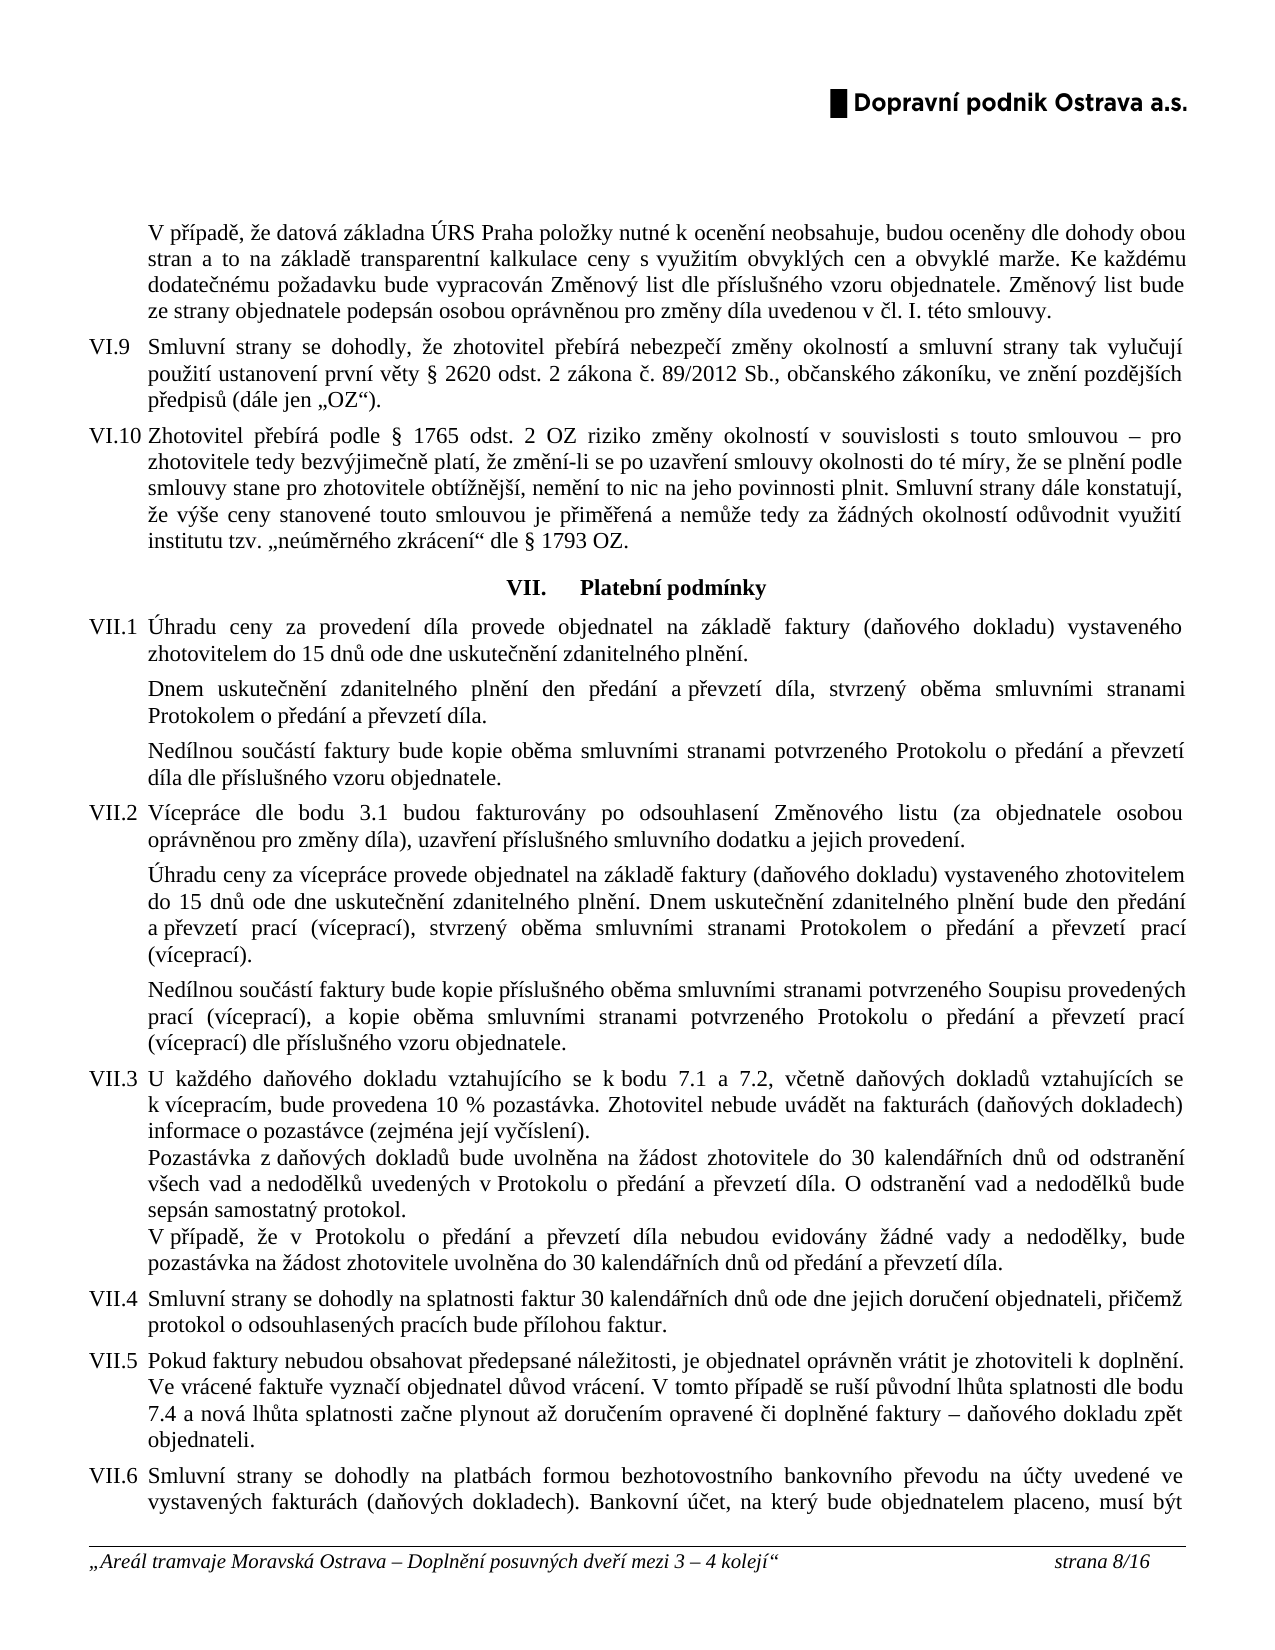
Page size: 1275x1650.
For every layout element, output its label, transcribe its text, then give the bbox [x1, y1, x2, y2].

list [89, 1462, 1184, 1514]
subtitle Platební podmínky [89, 574, 1184, 601]
text Nedílnou součástí faktury bude kopie příslušného oběma smluvními stranami potvrzeného Soupisu provedených prací (víceprací), a kopie oběma smluvními stranami potvrzeného Protokolu o předání a převzetí prací (víceprací) dle příslušného vzoru objednatele. [148, 976, 1186, 1055]
text V případě, že datová základna ÚRS Praha položky nutné k ocenění neobsahuje, budou oceněny dle dohody obou stran a to na základě transparentní kalkulace ceny s využitím obvyklých cen a obvyklé marže. Ke každému dodatečnému požadavku bude vypracován Změnový list dle příslušného vzoru objednatele. Změnový list bude ze strany objednatele podepsán osobou oprávněnou pro změny díla uvedenou v čl. I. této smlouvy. [148, 218, 1186, 324]
list Smluvní strany se dohodly, že zhotovitel přebírá nebezpečí změny okolností a smluvní strany tak vylučují použití ustanovení první věty § 2620 odst. 2 zákona č. 89/2012 Sb., občanského zákoníku, ve znění pozdějších předpisů (dále jen „OZ“). [89, 333, 1184, 412]
text Úhradu ceny za vícepráce provede objednatel na základě faktury (daňového dokladu) vystaveného zhotovitelem do 15 dnů ode dne uskutečnění zdanitelného plnění. Dnem uskutečnění zdanitelného plnění bude den předání a převzetí prací (víceprací), stvrzený oběma smluvními stranami Protokolem o předání a převzetí prací (víceprací). [148, 862, 1186, 967]
picture [830, 89, 1187, 118]
list Úhradu ceny za provedení díla provede objednatel na základě faktury (daňového dokladu) vystaveného zhotovitelem do 15 dnů ode dne uskutečnění zdanitelného plnění. [89, 613, 1184, 666]
text Nedílnou součástí faktury bude kopie oběma smluvními stranami potvrzeného Protokolu o předání a převzetí díla dle příslušného vzoru objednatele. [148, 737, 1186, 790]
text Dnem uskutečnění zdanitelného plnění den předání a převzetí díla, stvrzený oběma smluvními stranami Protokolem o předání a převzetí díla. [148, 675, 1186, 728]
text Pozastávka z daňových dokladů bude uvolněna na žádost zhotovitele do 30 kalendářních dnů od odstranění všech vad a nedodělků uvedených v Protokolu o předání a převzetí díla. O odstranění vad a nedodělků bude sepsán samostatný protokol. [148, 1144, 1186, 1223]
text V případě, že v Protokolu o předání a převzetí díla nebudou evidovány žádné vady a nedodělky, bude pozastávka na žádost zhotovitele uvolněna do 30 kalendářních dnů od předání a převzetí díla. [148, 1223, 1186, 1276]
list Zhotovitel přebírá podle § 1765 odst. 2 OZ riziko změny okolností v souvislosti s touto smlouvou – pro zhotovitele tedy bezvýjimečně platí, že změní-li se po uzavření smlouvy okolnosti do té míry, že se plnění podle smlouvy stane pro zhotovitele obtížnější, nemění to nic na jeho povinnosti plnit. Smluvní strany dále konstatují, že výše ceny stanovené touto smlouvou je přiměřená a nemůže tedy za žádných okolností odůvodnit využití institutu tzv. „neúměrného zkrácení“ dle § 1793 OZ. [89, 422, 1184, 553]
list Vícepráce dle bodu 3.1 budou fakturovány po odsouhlasení Změnového listu (za objednatele osobou oprávněnou pro změny díla), uzavření příslušného smluvního dodatku a jejich provedení. [89, 799, 1184, 852]
list Pokud faktury nebudou obsahovat předepsané náležitosti, je objednatel oprávněn vrátit je zhotoviteli k doplnění. Ve vrácené faktuře vyznačí objednatel důvod vrácení. V tomto případě se ruší původní lhůta splatnosti dle bodu 7.4 a nová lhůta splatnosti začne plynout až doručením opravené či doplněné faktury – daňového dokladu zpět objednateli. [89, 1347, 1184, 1452]
list Smluvní strany se dohodly na splatnosti faktur 30 kalendářních dnů ode dne jejich doručení objednateli, přičemž protokol o odsouhlasených pracích bude přílohou faktur. [89, 1285, 1184, 1338]
list U každého daňového dokladu vztahujícího se k bodu 7.1 a 7.2, včetně daňových dokladů vztahujících se k vícepracím, bude provedena 10 % pozastávka. Zhotovitel nebude uvádět na fakturách (daňových dokladech) informace o pozastávce (zejména její vyčíslení). [89, 1065, 1184, 1144]
